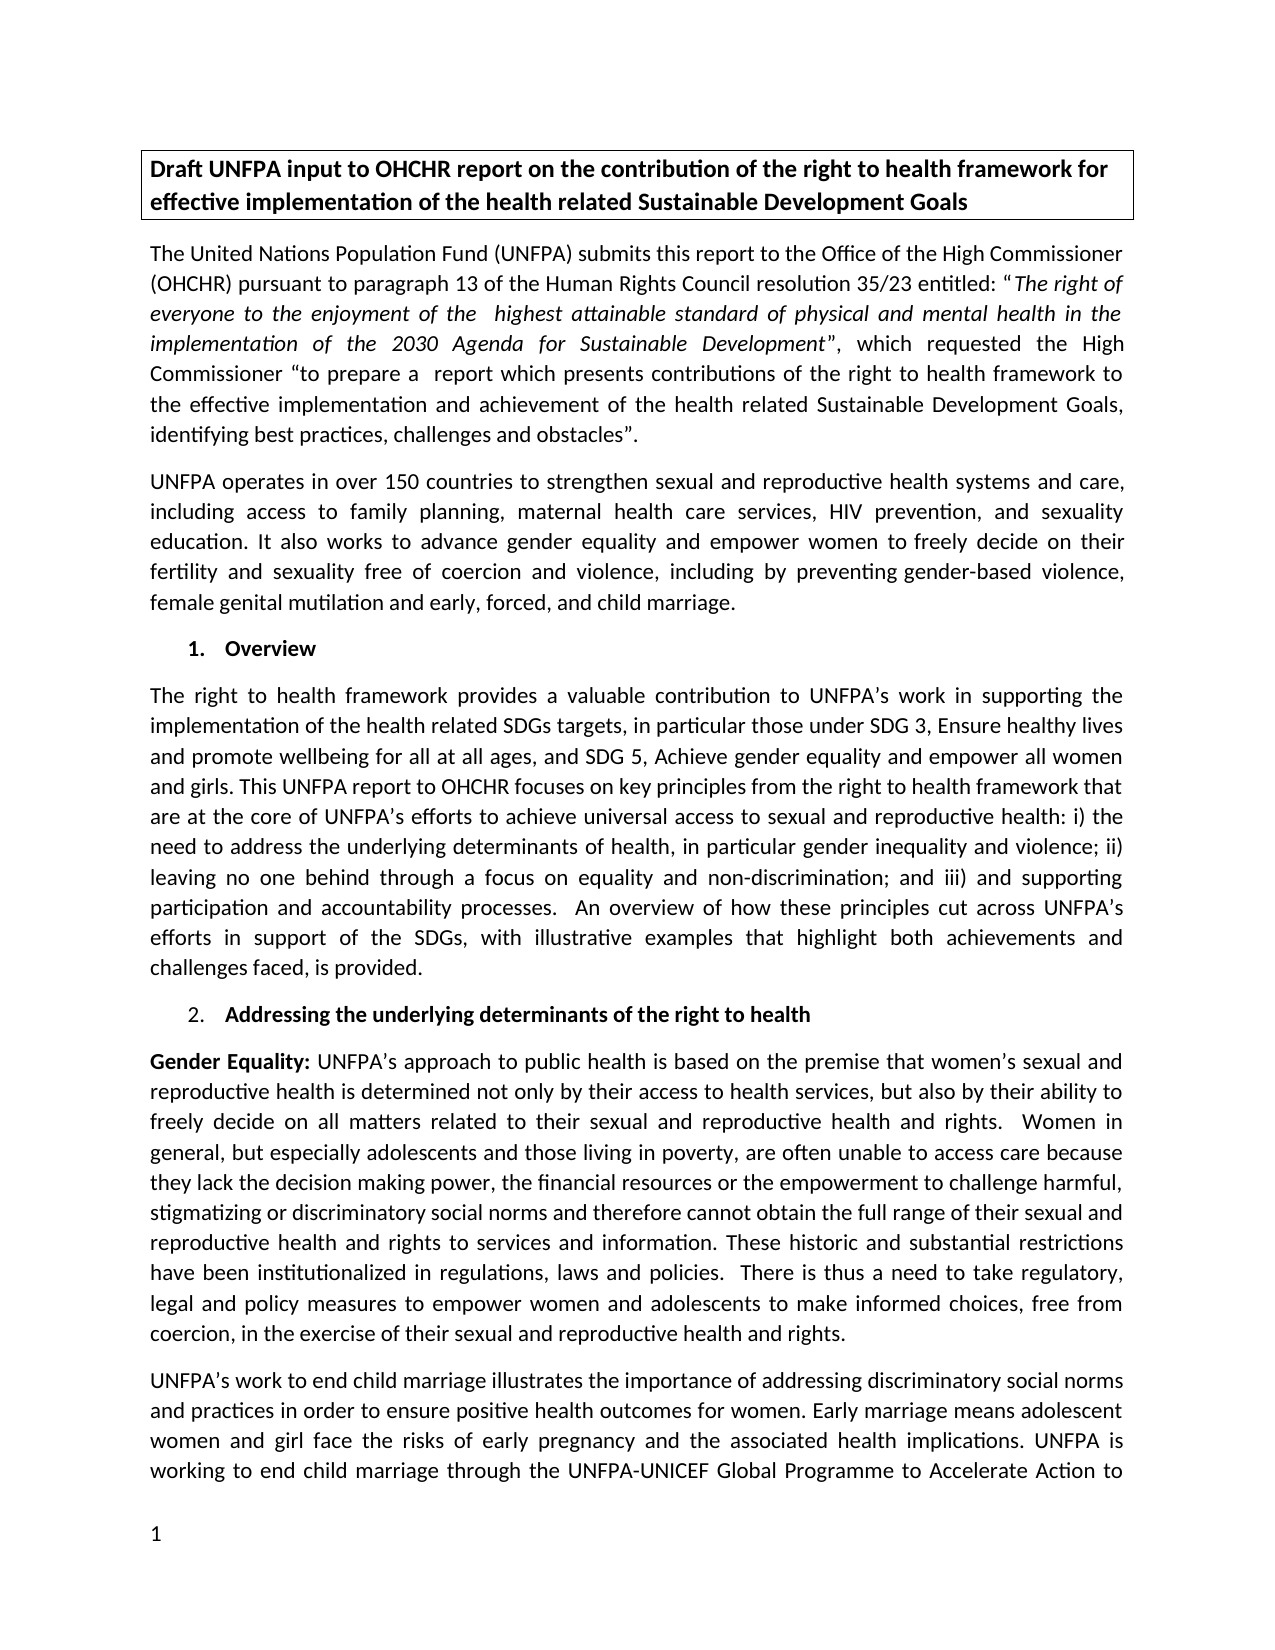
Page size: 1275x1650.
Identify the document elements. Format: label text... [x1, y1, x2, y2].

text UNFPA operates in over 150 countries to strengthen sexual and reproductive health systems and care, including access to family planning, maternal health care services, HIV prevention, and sexuality education. It also works to advance gender equality and empower women to freely decide on their fertility and sexuality free of coercion and violence, including by preventing gender-based violence, female genital mutilation and early, forced, and child marriage. [150, 467, 1125, 616]
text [150, 1366, 1125, 1484]
text Gender Equality: UNFPA’s approach to public health is based on the premise that women’s sexual and reproductive health is determined not only by their access to health services, but also by their ability to freely decide on all matters related to their sexual and reproductive health and rights. Women in general, but especially adolescents and those living in poverty, are often unable to access care because they lack the decision making power, the financial resources or the empowerment to challenge harmful, stigmatizing or discriminatory social norms and therefore cannot obtain the full range of their sexual and reproductive health and rights to services and information. These historic and substantial restrictions have been institutionalized in regulations, laws and policies. There is thus a need to take regulatory, legal and policy measures to empower women and adolescents to make informed choices, free from coercion, in the exercise of their sexual and reproductive health and rights. [150, 1047, 1125, 1347]
text The United Nations Population Fund (UNFPA) submits this report to the Office of the High Commissioner (OHCHR) pursuant to paragraph 13 of the Human Rights Council resolution 35/23 entitled: “The right of everyone to the enjoyment of the highest attainable standard of physical and mental health in the implementation of the 2030 Agenda for Sustainable Development”, which requested the High Commissioner “to prepare a report which presents contributions of the right to health framework to the effective implementation and achievement of the health related Sustainable Development Goals, identifying best practices, challenges and obstacles”. [150, 239, 1125, 448]
list Addressing the underlying determinants of the right to health [187, 1000, 1125, 1028]
text The right to health framework provides a valuable contribution to UNFPA’s work in supporting the implementation of the health related SDGs targets, in particular those under SDG 3, Ensure healthy lives and promote wellbeing for all at all ages, and SDG 5, Achieve gender equality and empower all women and girls. This UNFPA report to OHCHR focuses on key principles from the right to health framework that are at the core of UNFPA’s efforts to achieve universal access to sexual and reproductive health: i) the need to address the underlying determinants of health, in particular gender inequality and violence; ii) leaving no one behind through a focus on equality and non-discrimination; and iii) and supporting participation and accountability processes. An overview of how these principles cut across UNFPA’s efforts in support of the SDGs, with illustrative examples that highlight both achievements and challenges faced, is provided. [150, 681, 1125, 981]
subtitle Overview [187, 634, 1093, 663]
text Draft UNFPA input to OHCHR report on the contribution of the right to health framework for effective implementation of the health related Sustainable Development Goals [142, 151, 1133, 219]
